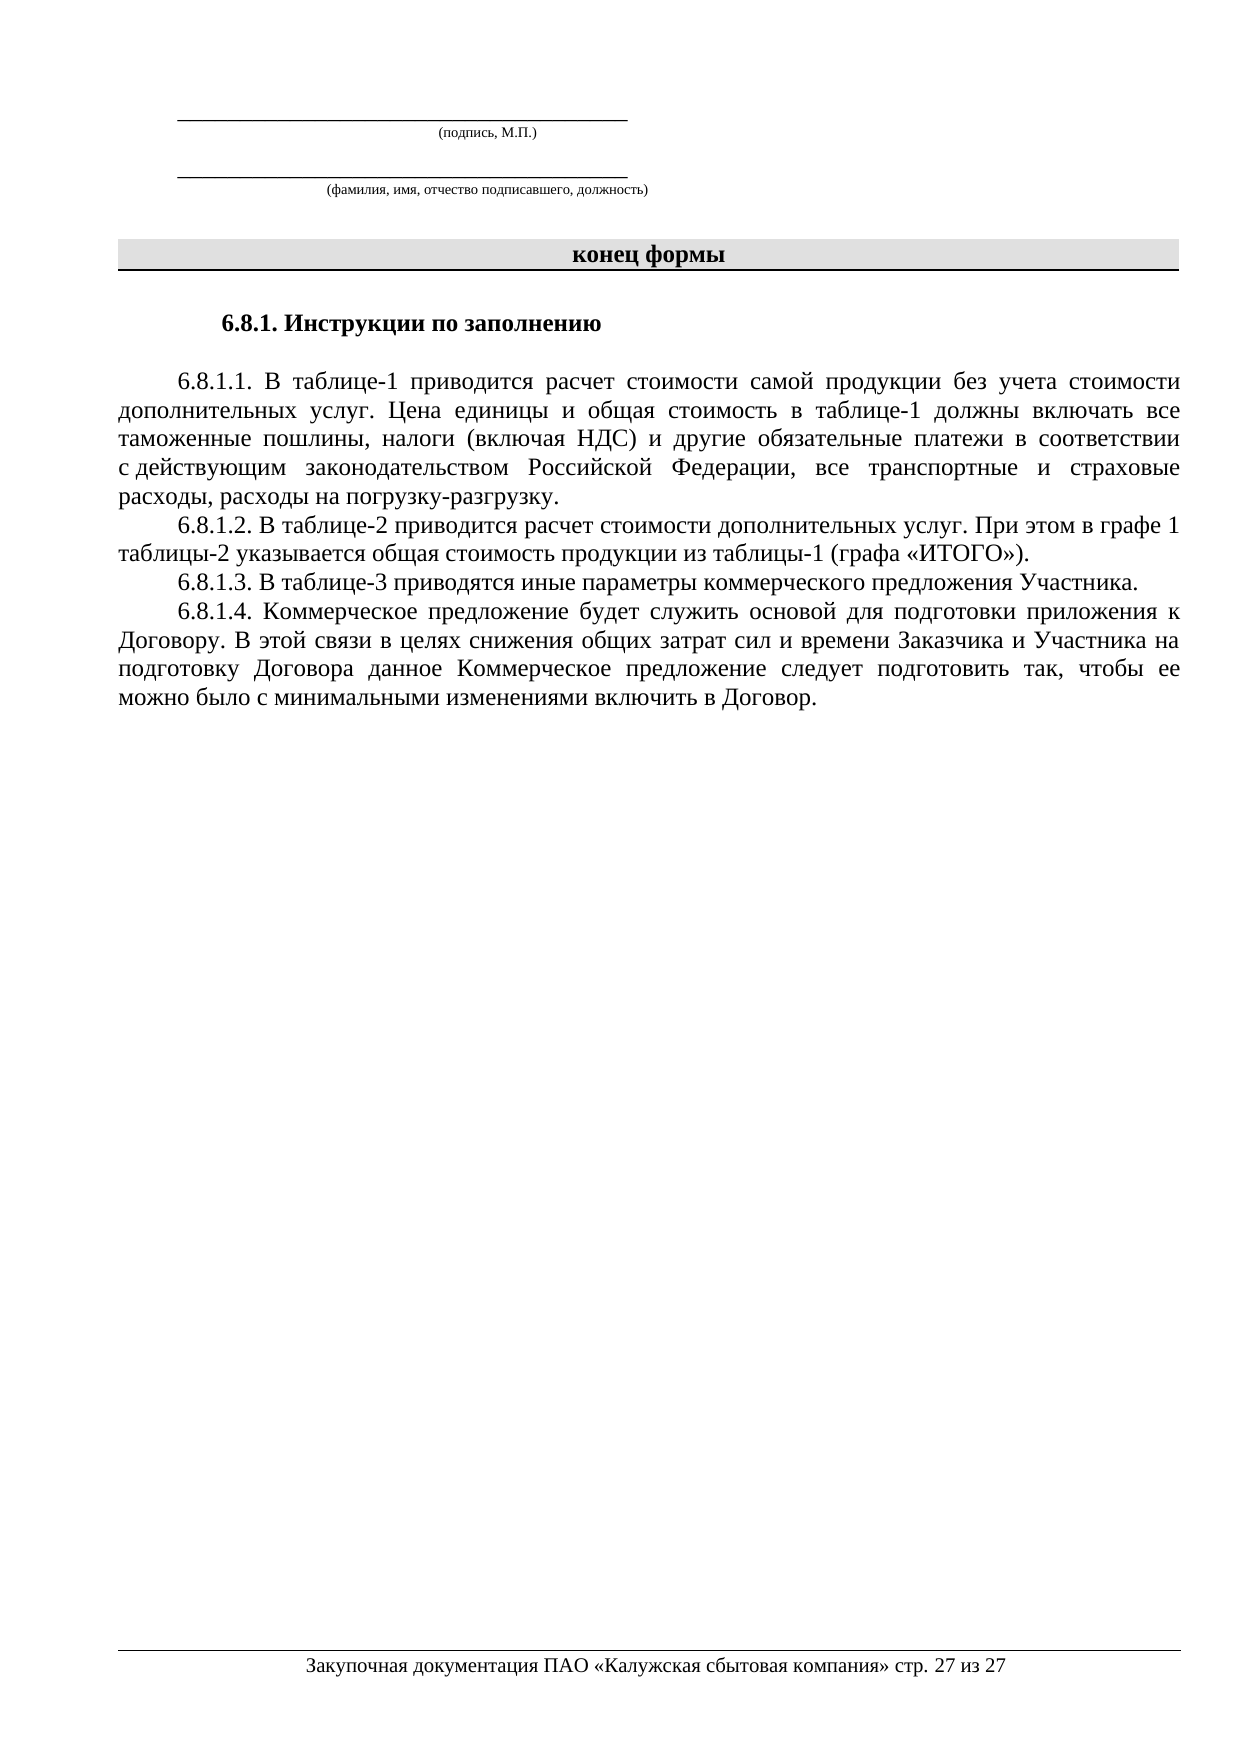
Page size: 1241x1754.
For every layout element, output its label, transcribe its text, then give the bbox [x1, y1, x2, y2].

text ____________________________________ [118, 95, 1181, 124]
text 6.8.1. Инструкции по заполнению [221, 308, 1181, 337]
text (подпись, М.П.) [118, 124, 797, 152]
text 6.8.1.4. Коммерческое предложение будет служить основой для подготовки приложения к Договору. В этой связи в целях снижения общих затрат сил и времени Заказчика и Участника на подготовку Договора данное Коммерческое предложение следует подготовить так, чтобы ее можно было с минимальными изменениями включить в Договор. [118, 596, 1181, 711]
text 6.8.1.3. В таблице-3 приводятся иные параметры коммерческого предложения Участника. [118, 567, 1181, 596]
text конец формы [118, 239, 1179, 269]
text ____________________________________ [118, 152, 1181, 181]
text 6.8.1.1. В таблице-1 приводится расчет стоимости самой продукции без учета стоимости дополнительных услуг. Цена единицы и общая стоимость в таблице-1 должны включать все таможенные пошлины, налоги (включая НДС) и другие обязательные платежи в соответствии с действующим законодательством Российской Федерации, все транспортные и страховые расходы, расходы на погрузку-разгрузку. [118, 366, 1181, 510]
text 6.8.1.2. В таблице-2 приводится расчет стоимости дополнительных услуг. При этом в графе 1 таблицы-2 указывается общая стоимость продукции из таблицы-1 (графа «ИТОГО»). [118, 510, 1181, 567]
text (фамилия, имя, отчество подписавшего, должность) [118, 181, 797, 210]
